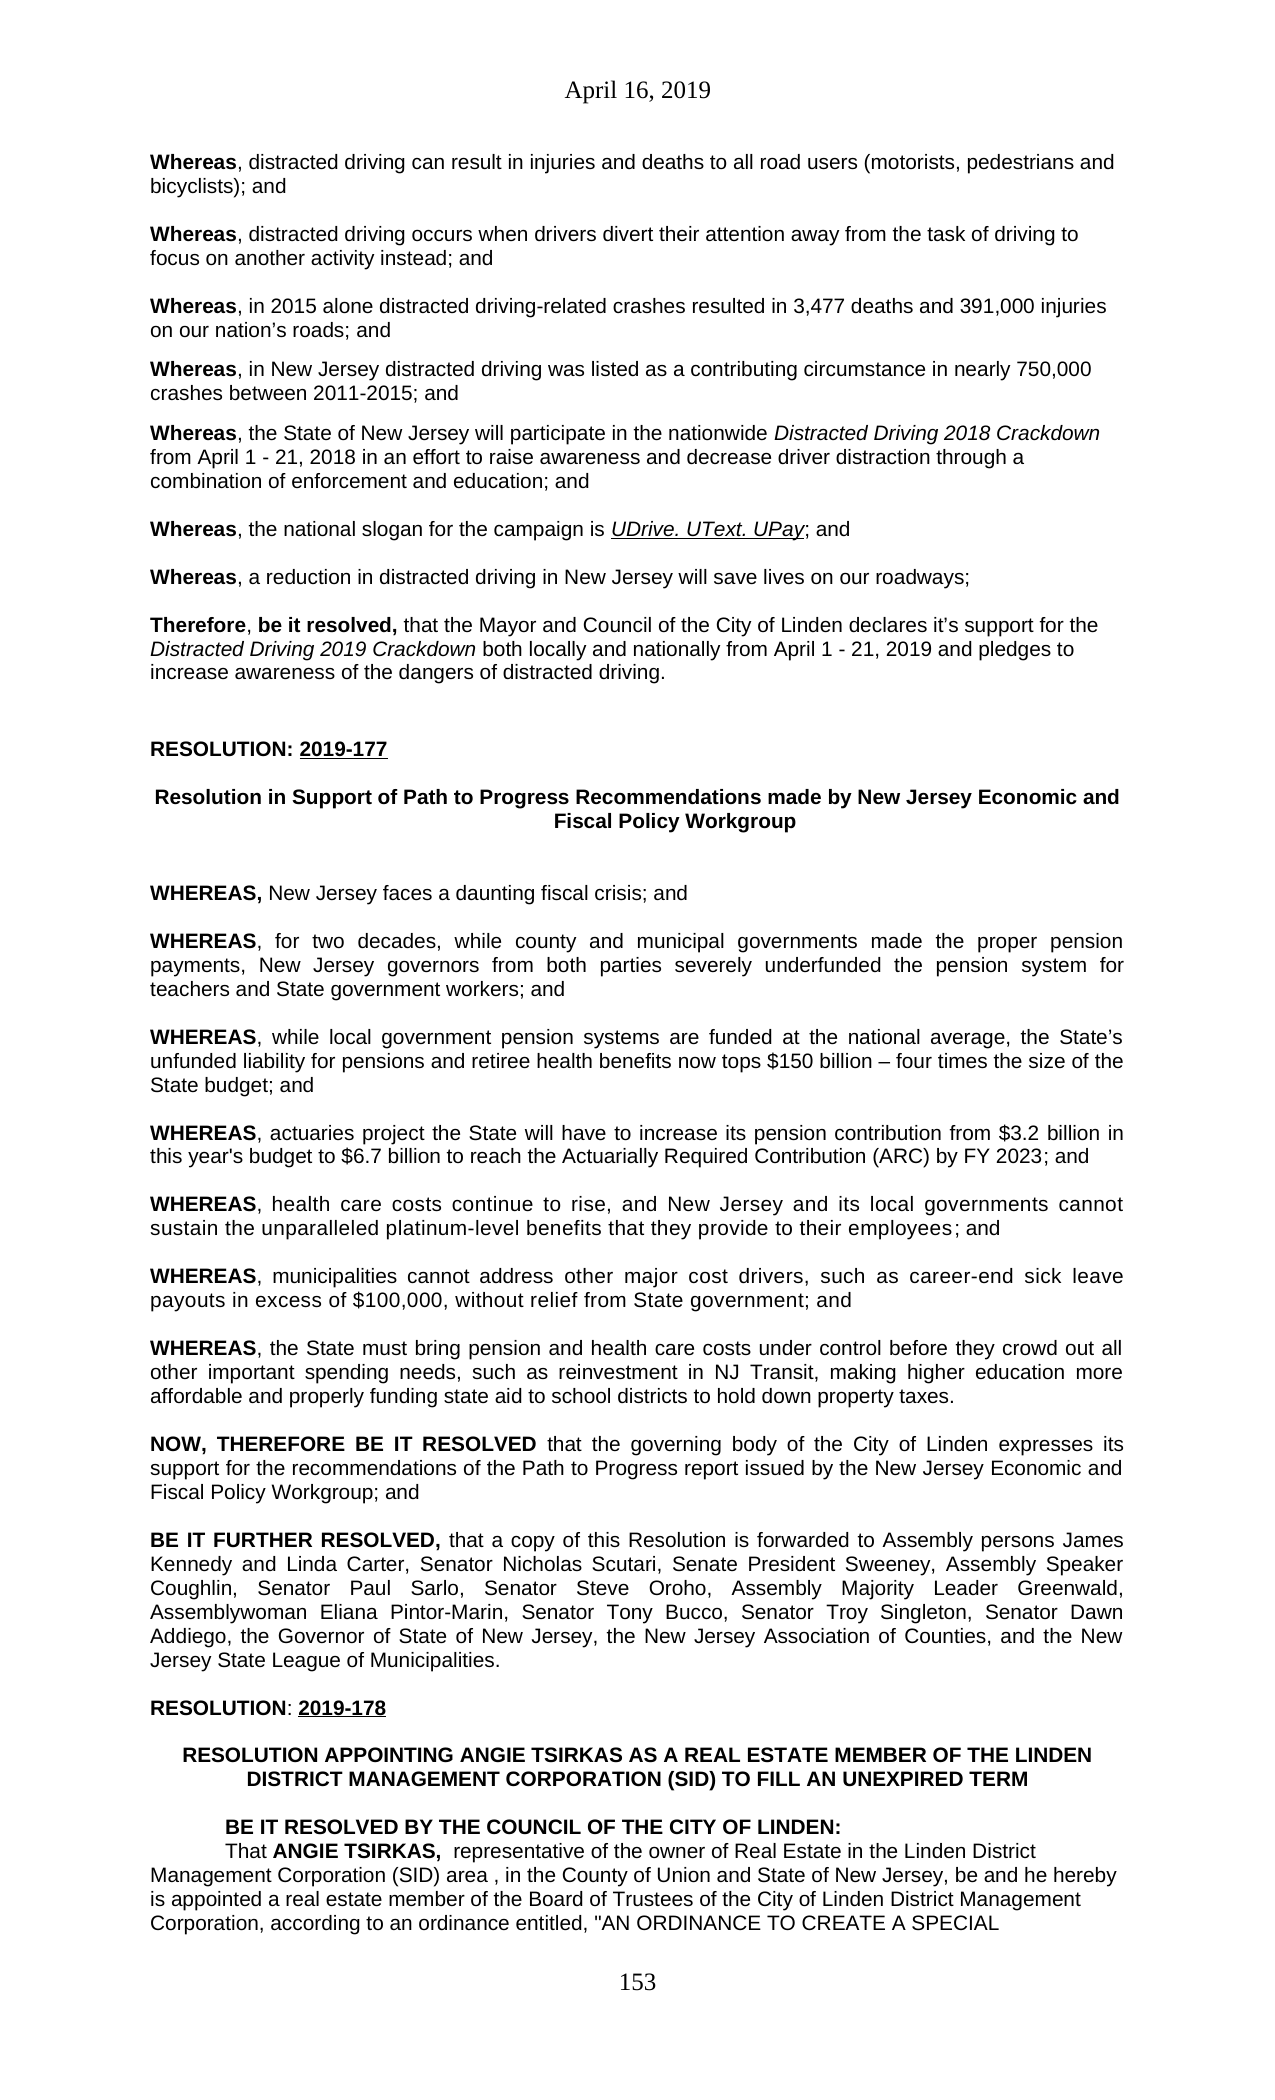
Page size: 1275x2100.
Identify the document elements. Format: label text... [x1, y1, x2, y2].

text Resolution in Support of Path to Progress Recommendations made by New Jersey Economic and Fiscal Policy Workgroup [150, 785, 1125, 833]
text Whereas, in New Jersey distracted driving was listed as a contributing circumstance in nearly 750,000 crashes between 2011-2015; and [150, 357, 1125, 405]
text Therefore, be it resolved, that the Mayor and Council of the City of Linden declares it’s support for the Distracted Driving 2019 Crackdown both locally and nationally from April 1 - 21, 2019 and pledges to increase awareness of the dangers of distracted driving. [150, 612, 1125, 684]
text BE IT RESOLVED BY THE COUNCIL OF THE CITY OF LINDEN: [150, 1815, 1125, 1839]
text RESOLUTION: 2019-178 [150, 1695, 1125, 1719]
text Whereas, the State of New Jersey will participate in the nationwide Distracted Driving 2018 Crackdown from April 1 - 21, 2018 in an effort to raise awareness and decrease driver distraction through a combination of enforcement and education; and [150, 421, 1125, 493]
text BE IT FURTHER RESOLVED, that a copy of this Resolution is forwarded to Assembly persons James Kennedy and Linda Carter, Senator Nicholas Scutari, Senate President Sweeney, Assembly Speaker Coughlin, Senator Paul Sarlo, Senator Steve Oroho, Assembly Majority Leader Greenwald, Assemblywoman Eliana Pintor-Marin, Senator Tony Bucco, Senator Troy Singleton, Senator Dawn Addiego, the Governor of State of New Jersey, the New Jersey Association of Counties, and the New Jersey State League of Municipalities. [150, 1528, 1125, 1671]
text Whereas, distracted driving can result in injuries and deaths to all road users (motorists, pedestrians and bicyclists); and [150, 150, 1125, 198]
text WHEREAS, while local government pension systems are funded at the national average, the State’s unfunded liability for pensions and retiree health benefits now tops $150 billion – four times the size of the State budget; and [150, 1024, 1125, 1096]
text Whereas, a reduction in distracted driving in New Jersey will save lives on our roadways; [150, 564, 1125, 588]
text WHEREAS, actuaries project the State will have to increase its pension contribution from $3.2 billion in this year's budget to $6.7 billion to reach the Actuarially Required Contribution (ARC) by FY 2023; and [150, 1120, 1125, 1168]
text WHEREAS, municipalities cannot address other major cost drivers, such as career-end sick leave payouts in excess of $100,000, without relief from State government; and [150, 1264, 1125, 1312]
text WHEREAS, health care costs continue to rise, and New Jersey and its local governments cannot sustain the unparalleled platinum-level benefits that they provide to their employees; and [150, 1192, 1125, 1240]
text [150, 1839, 1125, 1935]
text RESOLUTION: 2019-177 [150, 737, 1125, 761]
text Whereas, distracted driving occurs when drivers divert their attention away from the task of driving to focus on another activity instead; and [150, 222, 1125, 270]
text NOW, THEREFORE BE IT RESOLVED that the governing body of the City of Linden expresses its support for the recommendations of the Path to Progress report issued by the New Jersey Economic and Fiscal Policy Workgroup; and [75, 1432, 1125, 1504]
text RESOLUTION APPOINTING ANGIE TSIRKAS AS A REAL ESTATE MEMBER OF THE LINDEN DISTRICT MANAGEMENT CORPORATION (SID) TO FILL AN UNEXPIRED TERM [150, 1743, 1125, 1791]
text WHEREAS, for two decades, while county and municipal governments made the proper pension payments, New Jersey governors from both parties severely underfunded the pension system for teachers and State government workers; and [150, 929, 1125, 1001]
text Whereas, the national slogan for the campaign is UDrive. UText. UPay; and [150, 517, 1125, 541]
text Whereas, in 2015 alone distracted driving-related crashes resulted in 3,477 deaths and 391,000 injuries on our nation’s roads; and [150, 294, 1125, 342]
text WHEREAS, New Jersey faces a daunting fiscal crisis; and [150, 881, 1125, 905]
text WHEREAS, the State must bring pension and health care costs under control before they crowd out all other important spending needs, such as reinvestment in NJ Transit, making higher education more affordable and properly funding state aid to school districts to hold down property taxes. [150, 1336, 1125, 1408]
